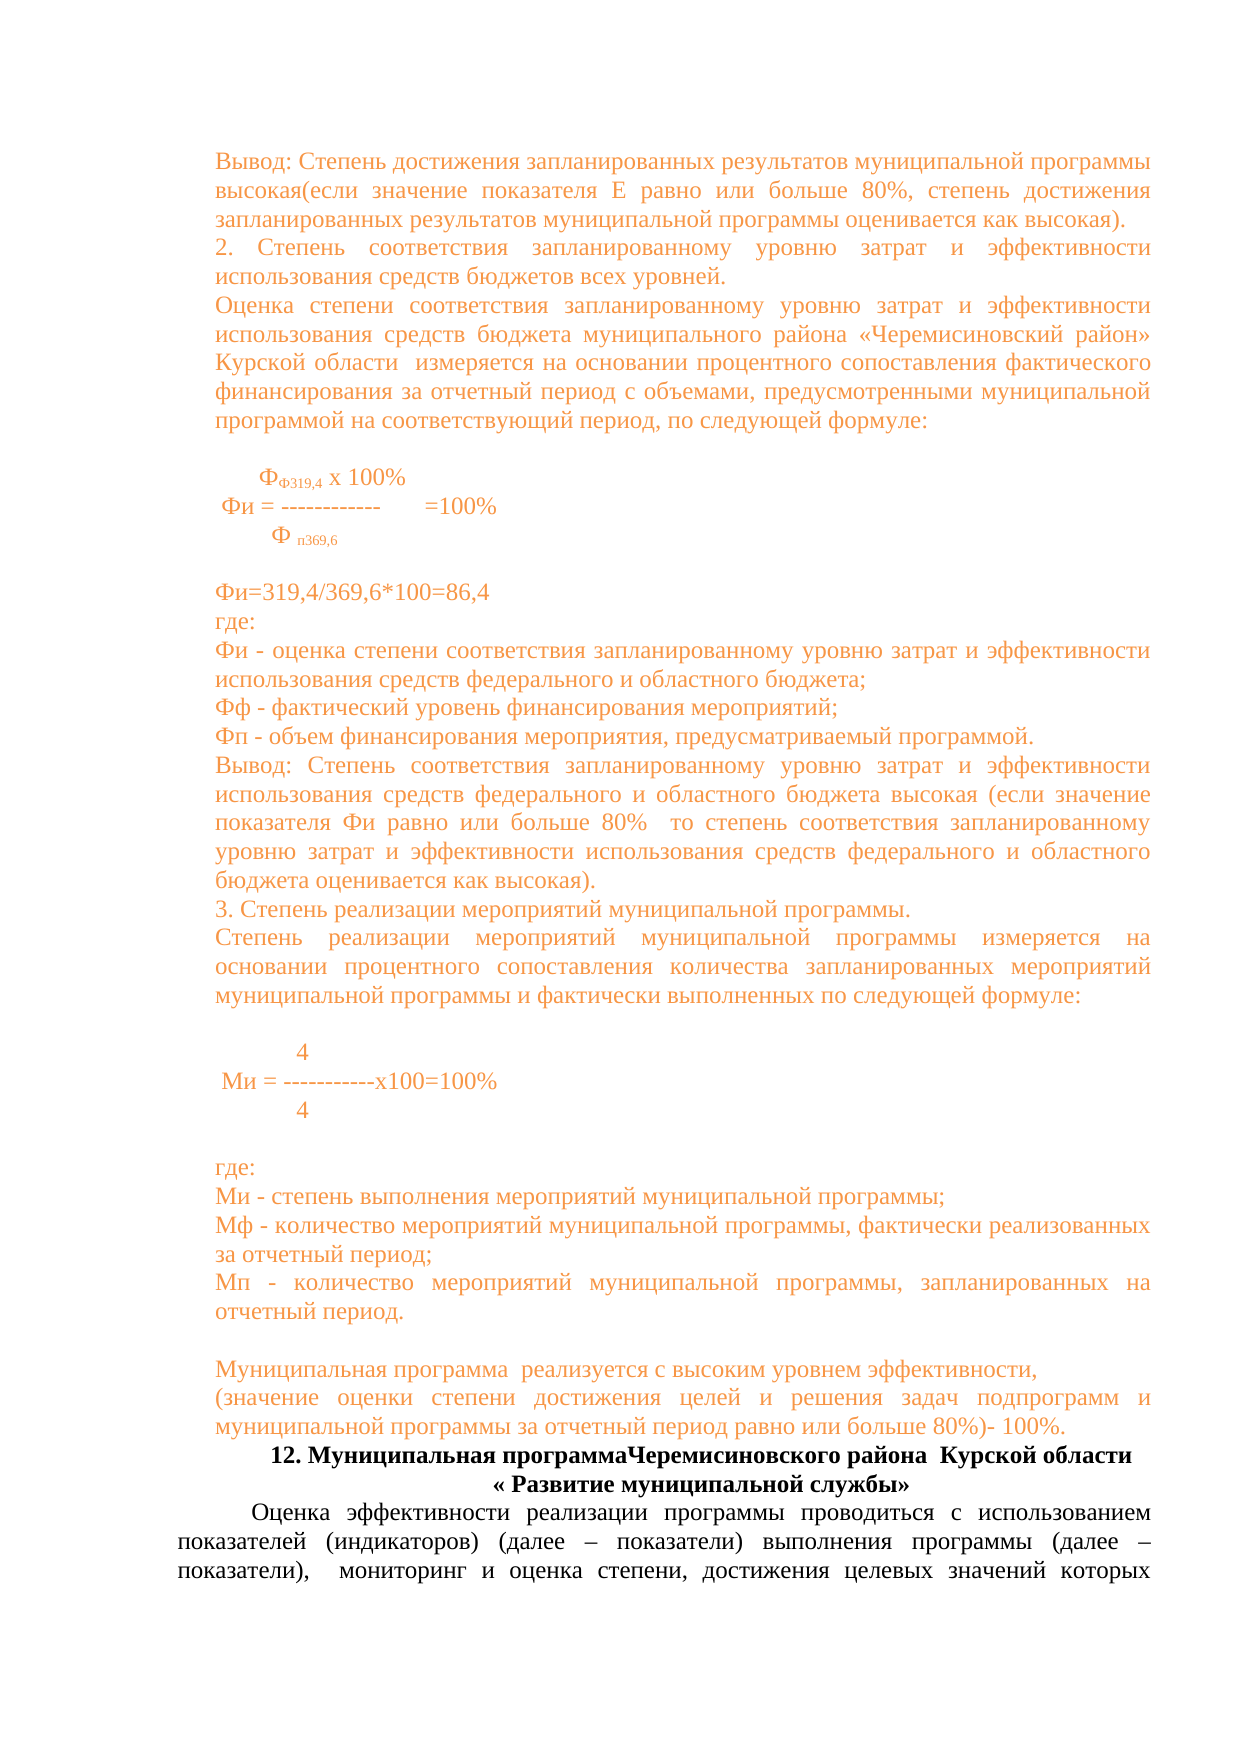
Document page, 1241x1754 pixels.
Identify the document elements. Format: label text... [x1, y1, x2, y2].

text Вывод: Степень соответствия запланированному уровню затрат и эффективности использования средств федерального и областного бюджета высокая (если значение показателя Фи равно или больше 80% то степень соответствия запланированному уровню затрат и эффективности использования средств федерального и областного бюджета оценивается как высокая). [215, 750, 1152, 894]
text Фи = ------------ =100% [215, 491, 1152, 520]
text Фи=319,4/369,6*100=86,4 [215, 577, 1152, 606]
text (значение оценки степени достижения целей и решения задач подпрограмм и муниципальной программы за отчетный период равно или больше 80%)- 100%. [215, 1382, 1152, 1440]
text Муниципальная программа реализуется с высоким уровнем эффективности, [215, 1354, 1152, 1382]
text 2. Степень соответствия запланированному уровню затрат и эффективности использования средств бюджетов всех уровней. [215, 232, 1152, 290]
text 4 [215, 1095, 1152, 1124]
text 3. Степень реализации мероприятий муниципальной программы. [215, 894, 1152, 922]
text 4 [215, 1037, 1152, 1066]
text Мп - количество мероприятий муниципальной программы, запланированных на отчетный период. [215, 1267, 1152, 1325]
text Фи - оценка степени соответствия запланированному уровню затрат и эффективности использования средств федерального и областного бюджета; [215, 635, 1152, 692]
text Ми = -----------х100=100% [215, 1066, 1152, 1095]
text Степень реализации мероприятий муниципальной программы измеряется на основании процентного сопоставления количества запланированных мероприятий муниципальной программы и фактически выполненных по следующей формуле: [215, 922, 1152, 1009]
text Оценка степени соответствия запланированному уровню затрат и эффективности использования средств бюджета муниципального района «Черемисиновский район» Курской области измеряется на основании процентного сопоставления фактического финансирования за отчетный период с объемами, предусмотренными муниципальной программой на соответствующий период, по следующей формуле: [215, 290, 1152, 434]
text 12. Муниципальная программаЧеремисиновского района Курской области [177, 1440, 1152, 1469]
text Ф п369,6 [215, 520, 1152, 549]
text Мф - количество мероприятий муниципальной программы, фактически реализованных за отчетный период; [215, 1210, 1152, 1267]
text Ми - степень выполнения мероприятий муниципальной программы; [215, 1181, 1152, 1210]
text где: [215, 1152, 1152, 1181]
text где: [215, 606, 1152, 635]
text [177, 1497, 1152, 1584]
text Фп - объем финансирования мероприятия, предусматриваемый программой. [215, 721, 1152, 750]
text ФФ319,4 x 100% [215, 462, 1152, 491]
text Вывод: Степень достижения запланированных результатов муниципальной программы высокая(если значение показателя Е равно или больше 80%, степень достижения запланированных результатов муниципальной программы оценивается как высокая). [215, 146, 1152, 232]
text « Развитие муниципальной службы» [177, 1469, 1152, 1497]
text Фф - фактический уровень финансирования мероприятий; [215, 692, 1152, 721]
